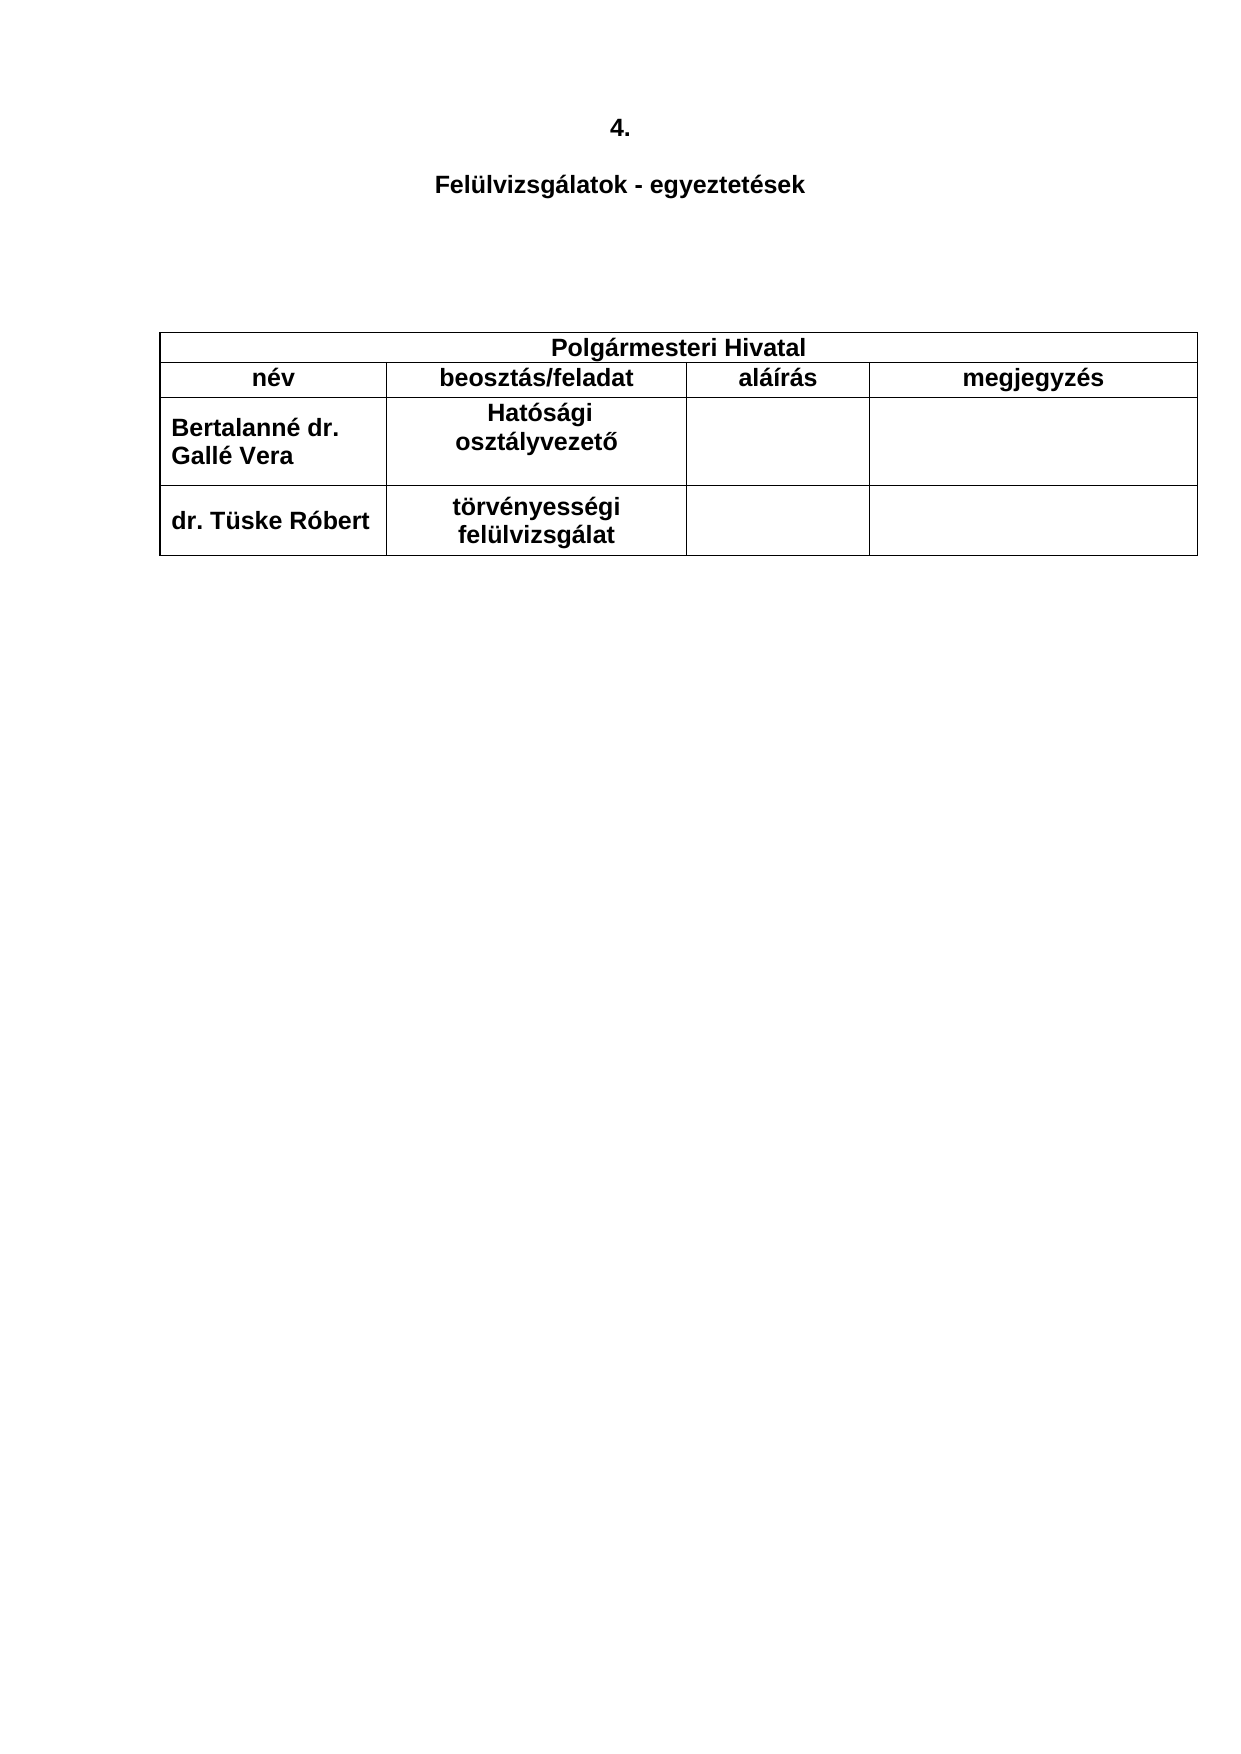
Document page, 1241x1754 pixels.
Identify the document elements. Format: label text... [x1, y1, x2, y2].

table_cell [870, 486, 1197, 555]
table_cell megjegyzés [870, 363, 1197, 397]
table_header Polgármesteri Hivatal [161, 333, 1197, 362]
table_cell aláírás [687, 363, 869, 397]
table_cell beosztás/feladat [387, 363, 686, 397]
table_cell név [161, 363, 386, 397]
table_cell dr. Tüske Róbert [161, 486, 386, 555]
table_cell [687, 486, 869, 555]
table_cell Hatósági osztályvezető [387, 398, 686, 484]
table_cell [870, 398, 1197, 484]
table_cell [687, 398, 869, 484]
text 4. [159, 113, 1081, 142]
table_cell Bertalanné dr. Gallé Vera [161, 398, 386, 484]
text Felülvizsgálatok - egyeztetések [159, 170, 1081, 199]
table_cell törvényességi felülvizsgálat [387, 486, 686, 555]
